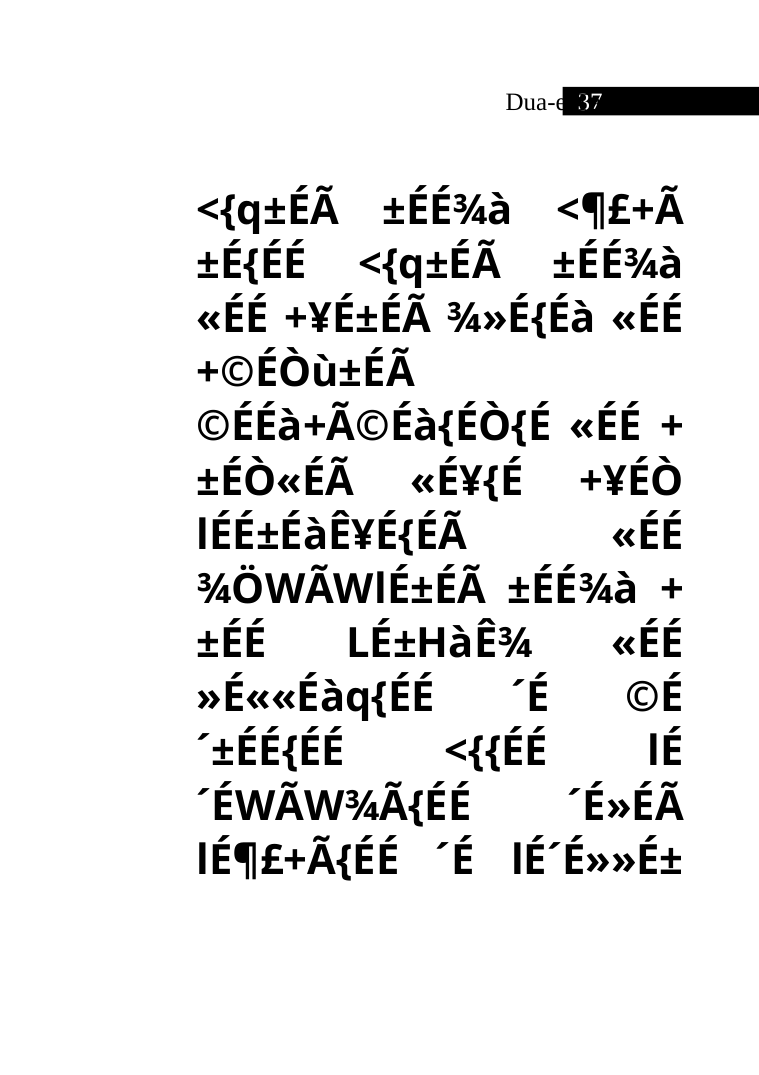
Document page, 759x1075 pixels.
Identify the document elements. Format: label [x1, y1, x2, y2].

text [196, 181, 684, 885]
